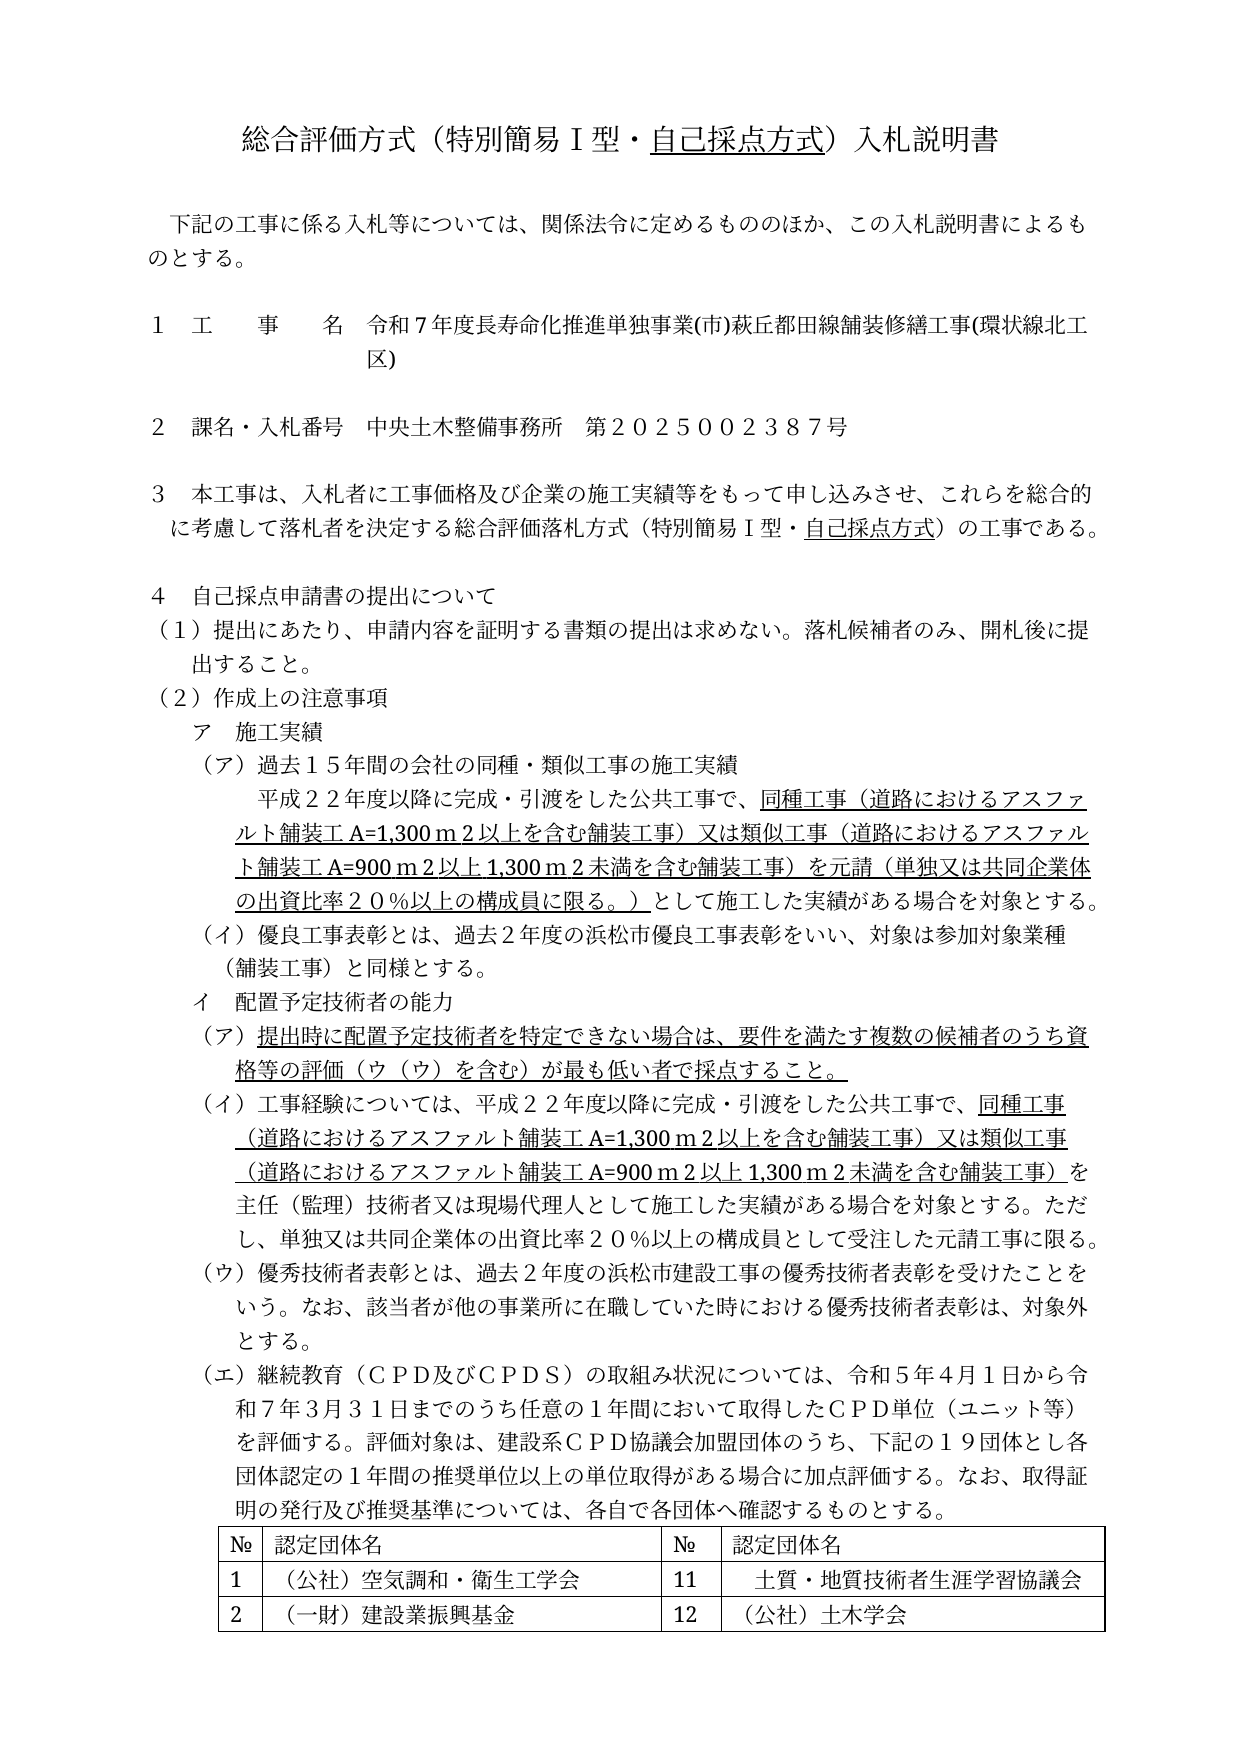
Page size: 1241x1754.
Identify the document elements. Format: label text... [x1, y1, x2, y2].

text 総合評価方式（特別簡易Ⅰ型・自己採点方式）入札説明書 [148, 104, 1092, 172]
table_header № [219, 1527, 262, 1561]
text （エ）継続教育（ＣＰＤ及びＣＰＤＳ）の取組み状況については、令和５年４月１日から令和７年３月３１日までのうち任意の１年間において取得したＣＰＤ単位（ユニット等）を評価する。評価対象は、建設系ＣＰＤ協議会加盟団体のうち、下記の１９団体とし各団体認定の１年間の推奨単位以上の単位取得がある場合に加点評価する。なお、取得証明の発行及び推奨基準については、各自で各団体へ確認するものとする。 [148, 1357, 1092, 1526]
table_cell （一財）建設業振興基金 [263, 1597, 661, 1631]
text （イ）優良工事表彰とは、過去２年度の浜松市優良工事表彰をいい、対象は参加対象業種（舗装工事）と同様とする。 [191, 917, 1092, 984]
text ３ 本工事は、入札者に工事価格及び企業の施工実績等をもって申し込みさせ、これらを総合的に考慮して落札者を決定する総合評価落札方式（特別簡易Ⅰ型・自己採点方式）の工事である。 [148, 477, 1092, 544]
text （イ）工事経験については、平成２２年度以降に完成・引渡をした公共工事で、同種工事（道路におけるアスファルト舗装工A=1,300ｍ2以上を含む舗装工事）又は類似工事（道路におけるアスファルト舗装工A=900ｍ2以上1,300ｍ2未満を含む舗装工事）を主任（監理）技術者又は現場代理人として施工した実績がある場合を対象とする。ただし、単独又は共同企業体の出資比率２０％以上の構成員として受注した元請工事に限る。 [148, 1086, 1092, 1255]
table_cell （公社）土木学会 [722, 1597, 1104, 1631]
text （１）提出にあたり、申請内容を証明する書類の提出は求めない。落札候補者のみ、開札後に提出すること。 [148, 612, 1092, 680]
text 平成２２年度以降に完成・引渡をした公共工事で、同種工事（道路におけるアスファルト舗装工A=1,300ｍ2以上を含む舗装工事）又は類似工事（道路におけるアスファルト舗装工A=900ｍ2以上1,300ｍ2未満を含む舗装工事）を元請（単独又は共同企業体の出資比率２０％以上の構成員に限る。）として施工した実績がある場合を対象とする。 [148, 781, 1092, 917]
table_cell 1 [219, 1562, 262, 1596]
table_header № [662, 1527, 721, 1561]
text ２ 課名・入札番号 中央土木整備事務所 第２０２５００２３８７号 [148, 409, 1092, 443]
text ４ 自己採点申請書の提出について [148, 578, 1092, 612]
text （ア）過去１５年間の会社の同種・類似工事の施工実績 [148, 747, 1092, 781]
text （ウ）優秀技術者表彰とは、過去２年度の浜松市建設工事の優秀技術者表彰を受けたことをいう。なお、該当者が他の事業所に在職していた時における優秀技術者表彰は、対象外とする。 [148, 1255, 1092, 1357]
text イ 配置予定技術者の能力 [148, 984, 1092, 1018]
table_cell 11 [662, 1562, 721, 1596]
text １ 工 事 名 令和7年度長寿命化推進単独事業(市)萩丘都田線舗装修繕工事(環状線北工区) [148, 307, 1092, 375]
text （ア）提出時に配置予定技術者を特定できない場合は、要件を満たす複数の候補者のうち資格等の評価（ウ（ウ）を含む）が最も低い者で採点すること。 [148, 1018, 1092, 1086]
table_header 認定団体名 [263, 1527, 661, 1561]
text ア 施工実績 [148, 713, 1092, 747]
table_cell 12 [662, 1597, 721, 1631]
text 下記の工事に係る入札等については、関係法令に定めるもののほか、この入札説明書によるものとする。 [148, 206, 1092, 273]
table_cell 2 [219, 1597, 262, 1631]
table_cell （公社）空気調和・衛生工学会 [263, 1562, 661, 1596]
table_cell 土質・地質技術者生涯学習協議会 [722, 1562, 1104, 1596]
table_header 認定団体名 [722, 1527, 1104, 1561]
text （２）作成上の注意事項 [148, 680, 1092, 713]
